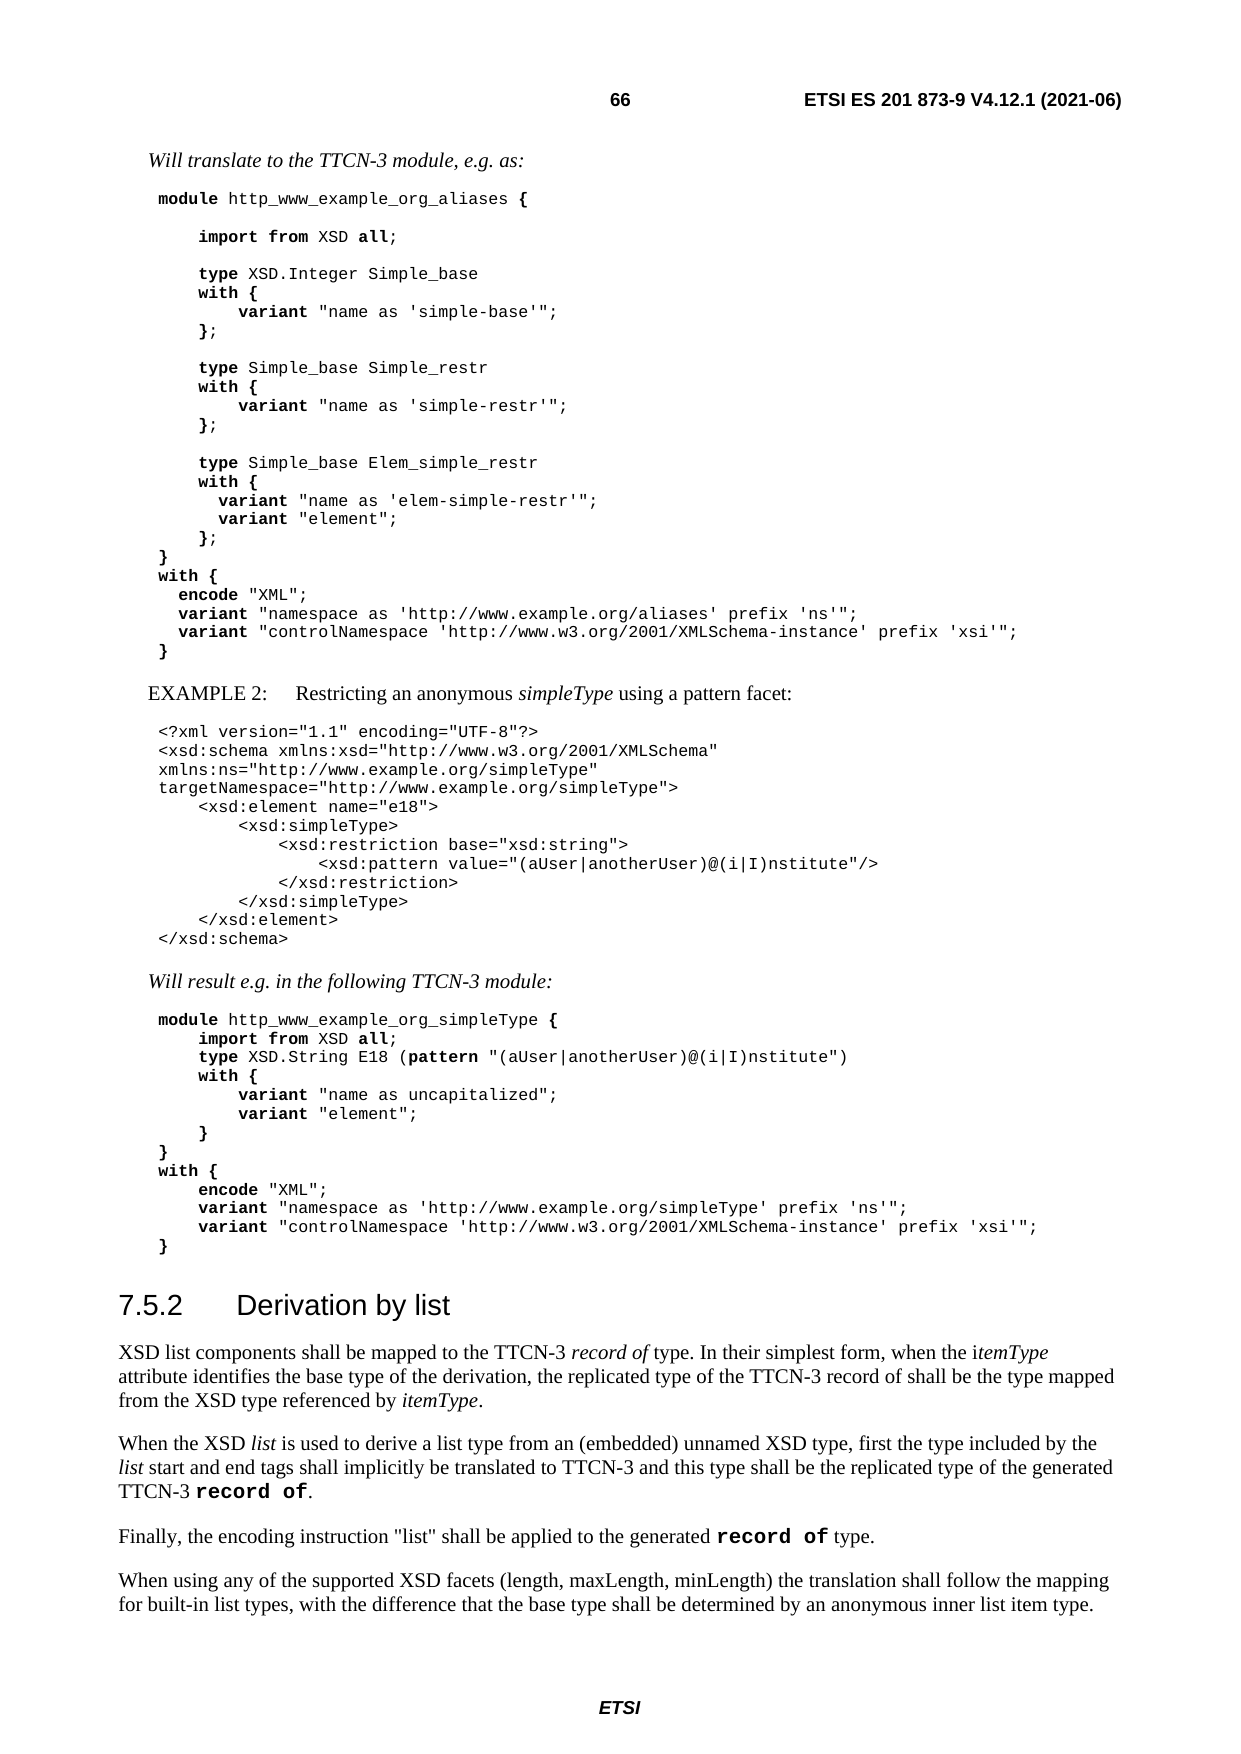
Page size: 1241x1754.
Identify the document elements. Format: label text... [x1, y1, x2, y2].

text } [118, 1124, 1122, 1143]
text Finally, the encoding instruction "list" shall be applied to the generated record of type. [118, 1524, 1122, 1549]
text targetNamespace="http://www.example.org/simpleType"> [118, 780, 1122, 799]
text EXAMPLE 2: Restricting an anonymous simpleType using a pattern facet: [148, 681, 1122, 705]
text variant "controlNamespace 'http://www.w3.org/2001/XMLSchema-instance' prefix 'xsi'"; [118, 1219, 1122, 1238]
text } [118, 643, 1122, 662]
text </xsd:restriction> [118, 874, 1122, 893]
text variant "controlNamespace 'http://www.w3.org/2001/XMLSchema-instance' prefix 'xsi'"; [118, 624, 1122, 643]
text with { [118, 567, 1122, 586]
text import from XSD all; [118, 228, 1122, 247]
text }; [118, 417, 1122, 436]
text Will result e.g. in the following TTCN-3 module: [118, 968, 1122, 993]
text type Simple_base Elem_simple_restr [118, 454, 1122, 473]
text }; [118, 322, 1122, 341]
text with { [118, 379, 1122, 398]
text </xsd:element> [118, 912, 1122, 931]
text <xsd:simpleType> [118, 818, 1122, 837]
text <xsd:pattern value="(aUser|anotherUser)@(i|I)nstitute"/> [118, 855, 1122, 874]
text variant "element"; [118, 1106, 1122, 1124]
text When the XSD list is used to derive a list type from an (embedded) unnamed XSD type, first the type included by the list start and end tags shall implicitly be translated to TTCN-3 and this type shall be the replicated type of the generated TTCN-3 record of. [118, 1431, 1122, 1505]
text type Simple_base Simple_restr [118, 360, 1122, 379]
text </xsd:schema> [118, 931, 1122, 950]
text with { [118, 1162, 1122, 1181]
text variant "namespace as 'http://www.example.org/aliases' prefix 'ns'"; [118, 605, 1122, 624]
text variant "name as 'simple-base'"; [118, 303, 1122, 322]
text } [118, 1143, 1122, 1162]
text <xsd:schema xmlns:xsd="http://www.w3.org/2001/XMLSchema" [118, 742, 1122, 761]
text module http_www_example_org_aliases { [118, 190, 1122, 209]
text encode "XML"; [118, 586, 1122, 605]
text xmlns:ns="http://www.example.org/simpleType" [118, 761, 1122, 780]
text module http_www_example_org_simpleType { [118, 1011, 1122, 1030]
text type XSD.String E18 (pattern "(aUser|anotherUser)@(i|I)nstitute") with { [118, 1049, 1122, 1087]
text </xsd:simpleType> [118, 893, 1122, 912]
text When using any of the supported XSD facets (length, maxLength, minLength) the translation shall follow the mapping for built-in list types, with the difference that the base type shall be determined by an anonymous inner list item type. [118, 1568, 1122, 1616]
text <xsd:element name="e18"> [118, 799, 1122, 818]
text Will translate to the TTCN-3 module, e.g. as: [118, 148, 1122, 172]
text variant "name as 'elem-simple-restr'"; [118, 492, 1122, 511]
text <xsd:restriction base="xsd:string"> [118, 837, 1122, 855]
text }; [118, 530, 1122, 549]
text import from XSD all; [118, 1030, 1122, 1049]
text } [118, 549, 1122, 567]
text with { [118, 285, 1122, 303]
text } [118, 1238, 1122, 1256]
text type XSD.Integer Simple_base [118, 266, 1122, 285]
text <?xml version="1.1" encoding="UTF-8"?> [118, 723, 1122, 742]
text variant "element"; [118, 511, 1122, 530]
subtitle 7.5.2 Derivation by list [118, 1288, 1122, 1321]
text variant "name as 'simple-restr'"; [118, 398, 1122, 417]
text encode "XML"; [118, 1181, 1122, 1200]
text variant "namespace as 'http://www.example.org/simpleType' prefix 'ns'"; [118, 1200, 1122, 1219]
text variant "name as uncapitalized"; [118, 1087, 1122, 1106]
text XSD list components shall be mapped to the TTCN-3 record of type. In their simplest form, when the itemType attribute identifies the base type of the derivation, the replicated type of the TTCN-3 record of shall be the type mapped from the XSD type referenced by itemType. [118, 1340, 1122, 1412]
text with { [118, 473, 1122, 492]
